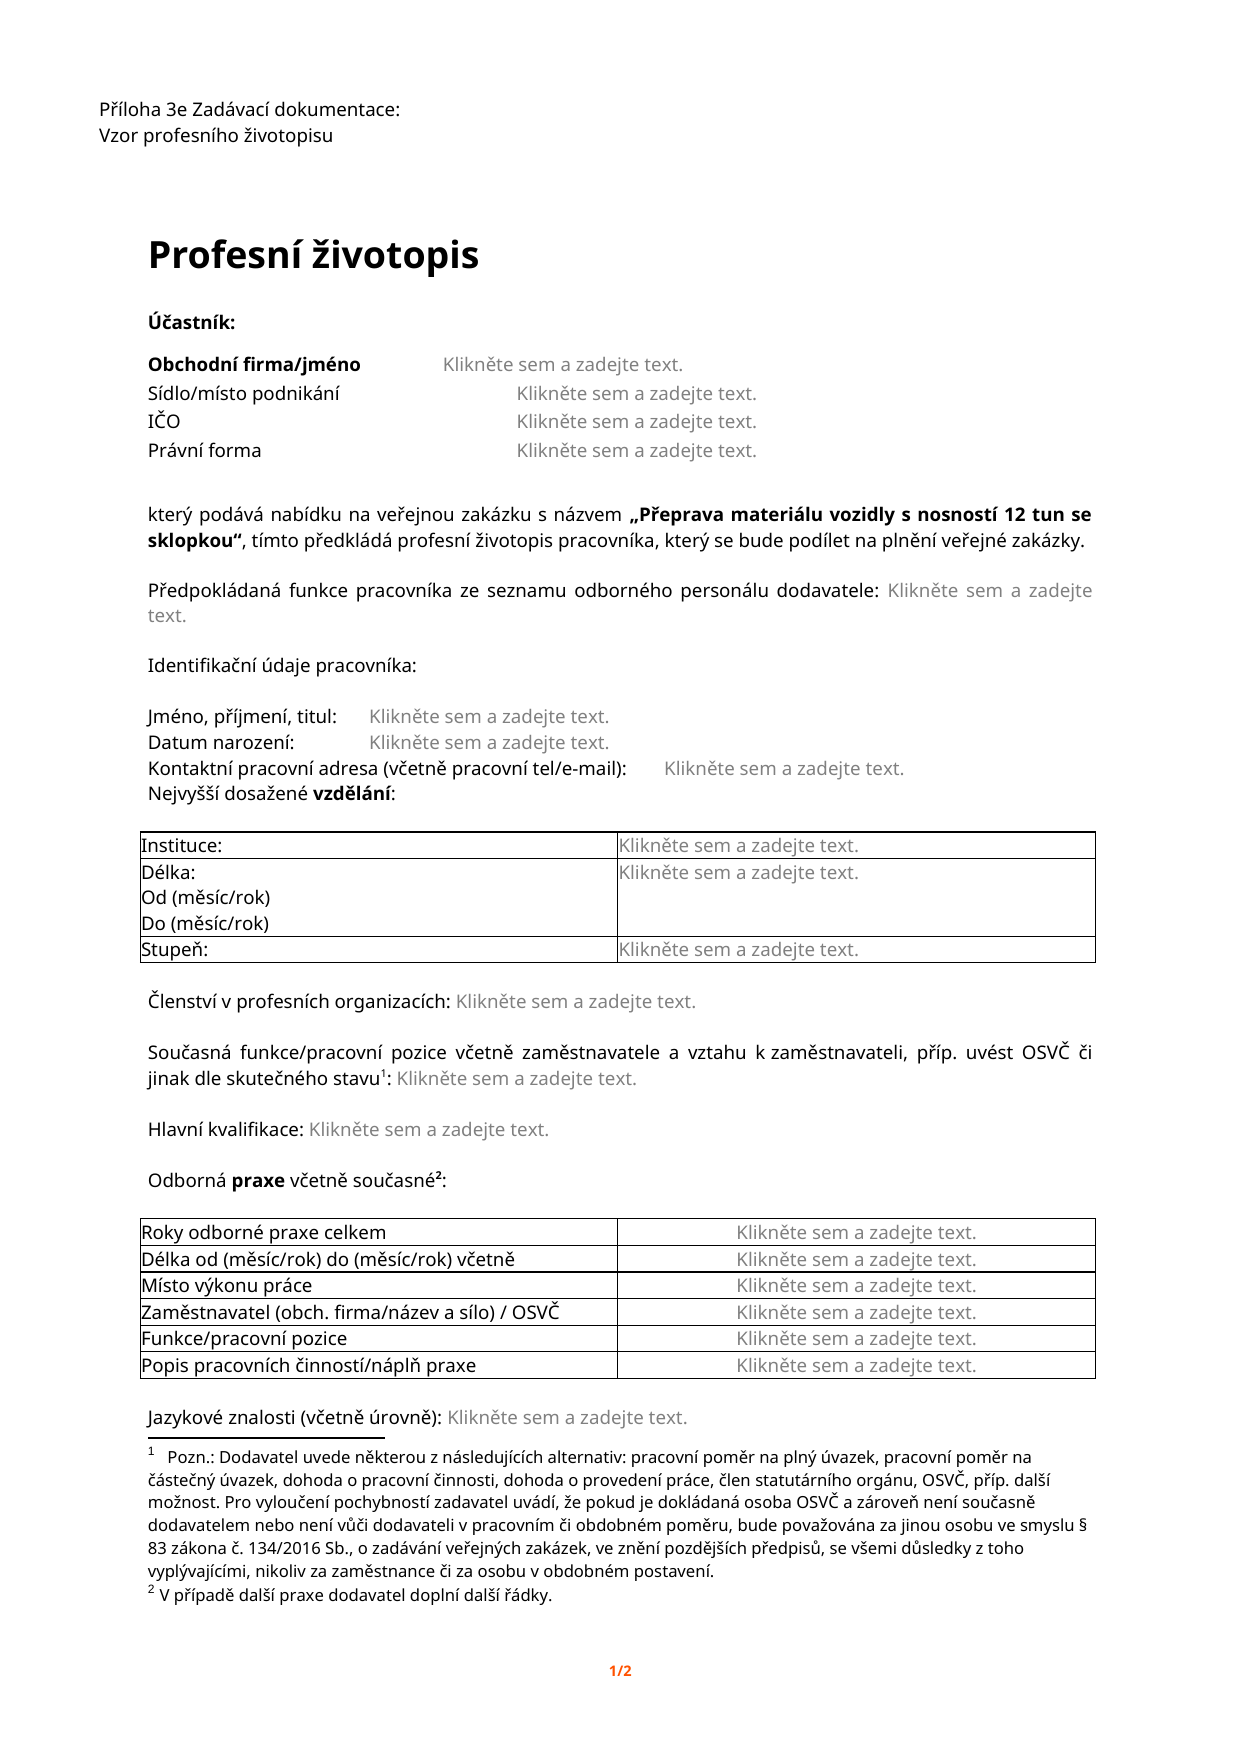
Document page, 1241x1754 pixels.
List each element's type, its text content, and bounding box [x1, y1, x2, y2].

table_cell Délka: Od (měsíc/rok) Do (měsíc/rok) [141, 859, 617, 936]
table_cell Popis pracovních činností/náplň praxe [141, 1352, 617, 1378]
text IČO [148, 406, 1093, 435]
table_cell [618, 1299, 1095, 1324]
title Profesní životopis [148, 228, 1093, 279]
text Právní forma [148, 435, 1093, 464]
text Sídlo/místo podnikání [148, 377, 1093, 406]
table_cell Místo výkonu práce [141, 1273, 617, 1298]
text Členství v profesních organizacích: [148, 989, 1093, 1014]
text Nejvyšší dosažené vzdělání: [148, 780, 1093, 806]
table_header [618, 1219, 1095, 1245]
text Jméno, příjmení, titul: [148, 704, 1093, 729]
table_cell Délka od (měsíc/rok) do (měsíc/rok) včetně [141, 1246, 617, 1271]
table_header Roky odborné praxe celkem [141, 1219, 617, 1245]
table_cell [618, 1352, 1095, 1378]
table_cell Zaměstnavatel (obch. firma/název a sílo) / OSVČ [141, 1299, 617, 1324]
text Obchodní firma/jméno [148, 348, 1093, 377]
table_header Instituce: [141, 833, 617, 858]
text Odborná praxe včetně současné: [148, 1167, 1093, 1193]
table_cell [618, 1246, 1095, 1271]
table_cell [618, 1273, 1095, 1298]
text Současná funkce/pracovní pozice včetně zaměstnavatele a vztahu k zaměstnavateli, příp. uvést OSVČ či jinak dle skutečného stavu: [148, 1040, 1093, 1091]
table_cell [618, 1326, 1095, 1351]
table_cell [618, 859, 1095, 936]
text Předpokládaná funkce pracovníka ze seznamu odborného personálu dodavatele: [148, 578, 1093, 628]
text Datum narození: [148, 729, 1093, 755]
text Identifikační údaje pracovníka: [148, 653, 1093, 678]
text Účastník: [148, 304, 1093, 335]
text který podává nabídku na veřejnou zakázku s názvem „Přeprava materiálu vozidly s nosností 12 tun se sklopkou“, tímto předkládá profesní životopis pracovníka, který se bude podílet na plnění veřejné zakázky. [148, 502, 1093, 553]
text Hlavní kvalifikace: [148, 1116, 1093, 1142]
table_header [618, 833, 1095, 858]
table_cell Funkce/pracovní pozice [141, 1326, 617, 1351]
text Jazykové znalosti (včetně úrovně): [148, 1404, 1093, 1430]
text Kontaktní pracovní adresa (včetně pracovní tel/e-mail): [148, 755, 1093, 780]
table_cell [618, 937, 1095, 962]
table_cell Stupeň: [141, 937, 617, 962]
